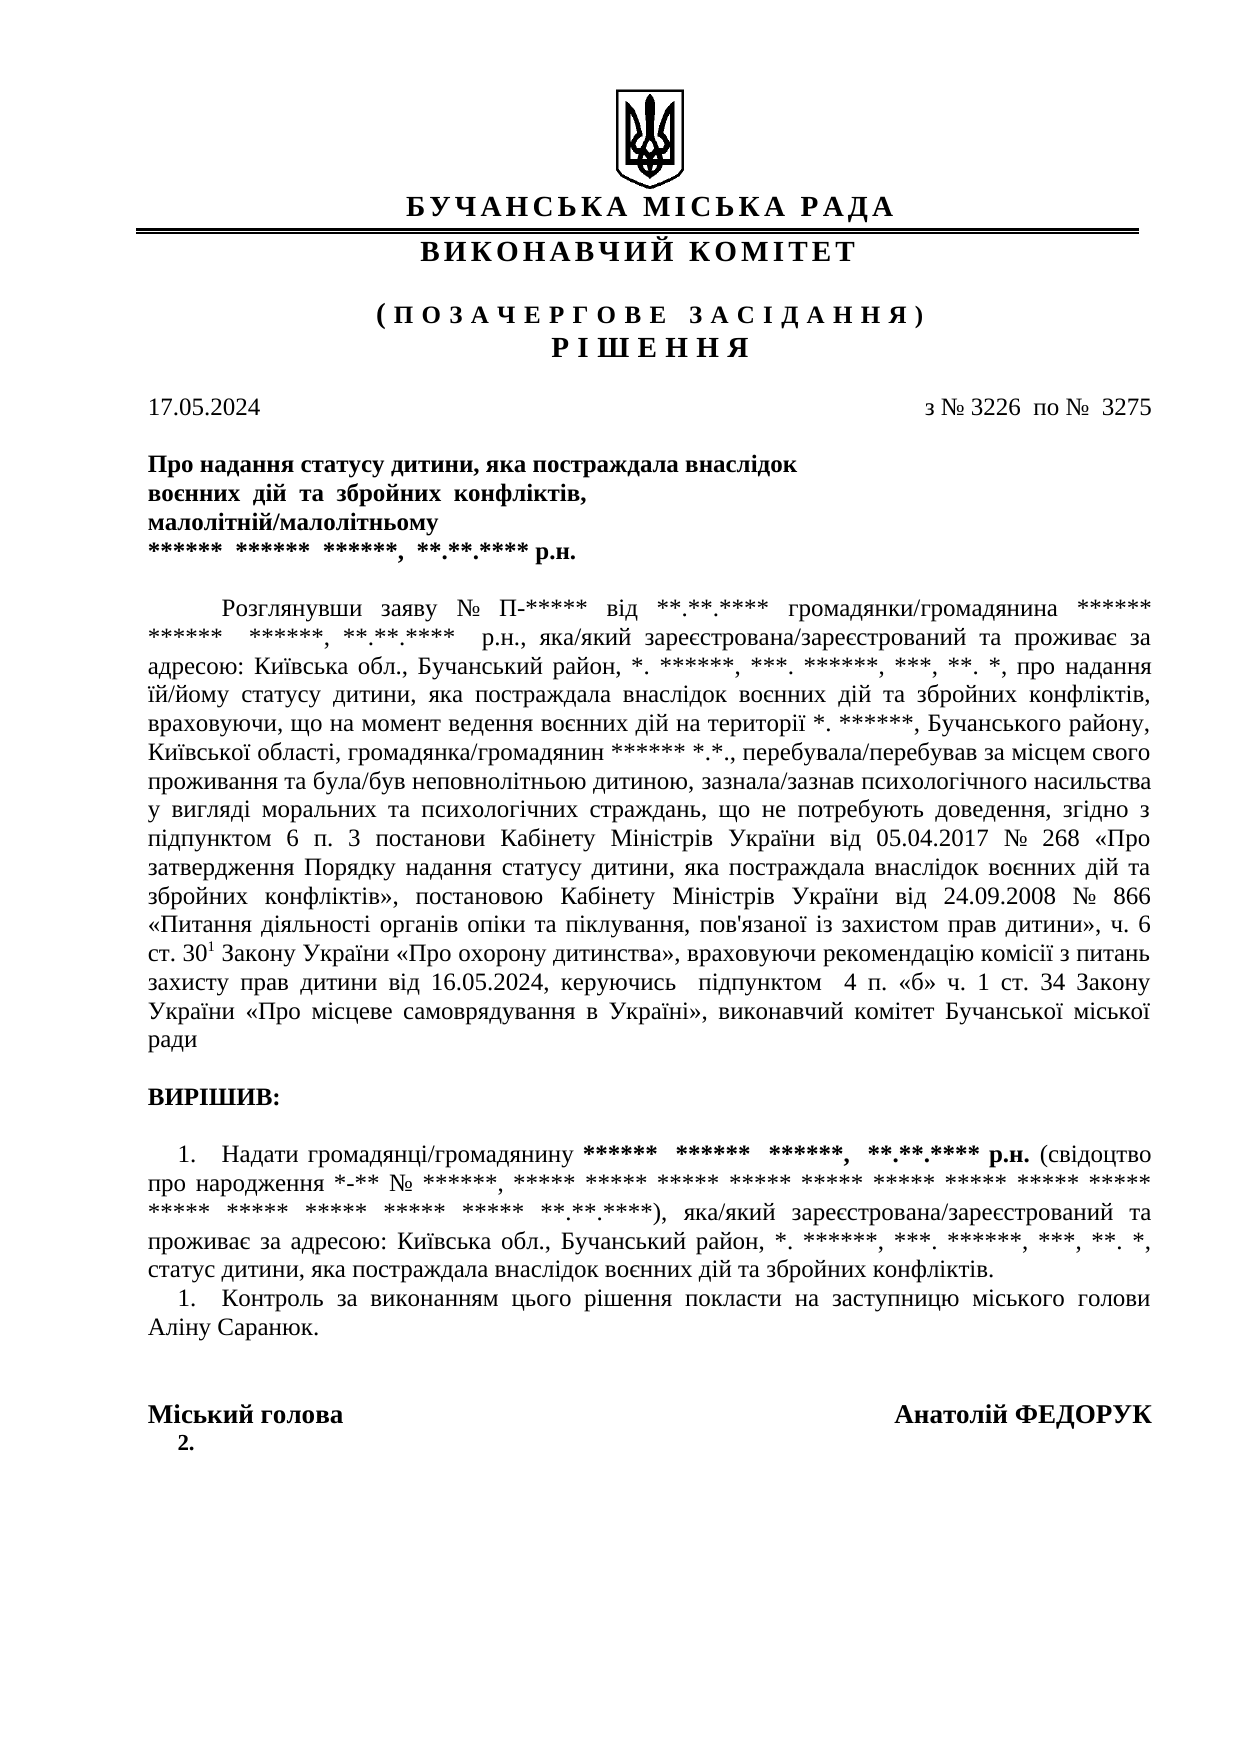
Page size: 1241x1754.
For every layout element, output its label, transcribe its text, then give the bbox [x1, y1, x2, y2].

list Контроль за виконанням цього рішення покласти на заступницю міського голови Аліну Саранюк. [148, 1283, 1152, 1341]
table_header з № 3226 по № 3275 [650, 392, 1163, 421]
table_header ВИКОНАВЧИЙ КОМІТЕТ [136, 234, 1139, 296]
table_header Міський голова [136, 1398, 649, 1429]
text ВИРІШИВ: [148, 1082, 1152, 1111]
table_header 17.05.2024 [136, 392, 649, 421]
text Про надання статусу дитини, яка постраждала внаслідок воєнних дій та збройних конфліктів, малолітній/малолітньому [148, 449, 812, 536]
list Надати громадянці/громадянину ****** ****** ******, **.**.**** р.н. (свідоцтво про народження *-** № ******, ***** ***** ***** ***** ***** ***** ***** ***** ***** ***** ***** ***** ***** ***** **.**.****), яка/який зареєстрована/зареєстрований та проживає за адресою: Київська обл., Бучанський район, *. ******, ***. ******, ***, **. *, статус дитини, яка постраждала внаслідок воєнних дій та збройних конфліктів. [148, 1139, 1152, 1283]
table_header Анатолій ФЕДОРУК [650, 1398, 1163, 1429]
text БУЧАНСЬКА МІСЬКА РАДА [148, 189, 1152, 223]
text РІШЕННЯ [148, 330, 1152, 363]
picture [614, 88, 685, 189]
text ****** ****** ******, **.**.**** р.н. [148, 536, 812, 564]
text (ПОЗАЧЕРГОВЕ ЗАСІДАННЯ) [148, 296, 1152, 330]
text Розглянувши заяву № П-***** від **.**.**** громадянки/громадянина ****** ****** ******, **.**.**** р.н., яка/який зареєстрована/зареєстрований та проживає за адресою: Київська обл., Бучанський район, *. ******, ***. ******, ***, **. *, про надання їй/йому статусу дитини, яка постраждала внаслідок воєнних дій та збройних конфліктів, враховуючи, що на момент ведення воєнних дій на території *. ******, Бучанського району, Київської області, громадянка/громадянин ****** *.*., перебувала/перебував за місцем свого проживання та була/був неповнолітньою дитиною, зазнала/зазнав психологічного насильства у вигляді моральних та психологічних страждань, що не потребують доведення, згідно з підпунктом 6 п. 3 постанови Кабінету Міністрів України від 05.04.2017 № 268 «Про затвердження Порядку надання статусу дитини, яка постраждала внаслідок воєнних дій та збройних конфліктів», постановою Кабінету Міністрів України від 24.09.2008 № 866 «Питання діяльності органів опіки та піклування, пов'язаної із захистом прав дитини», ч. 6 ст. 301 Закону України «Про охорону дитинства», враховуючи рекомендацію комісії з питань захисту прав дитини від 16.05.2024, керуючись підпунктом 4 п. «б» ч. 1 ст. 34 Закону України «Про місцеве самоврядування в Україні», виконавчий комітет Бучанської міської ради [148, 593, 1152, 1053]
